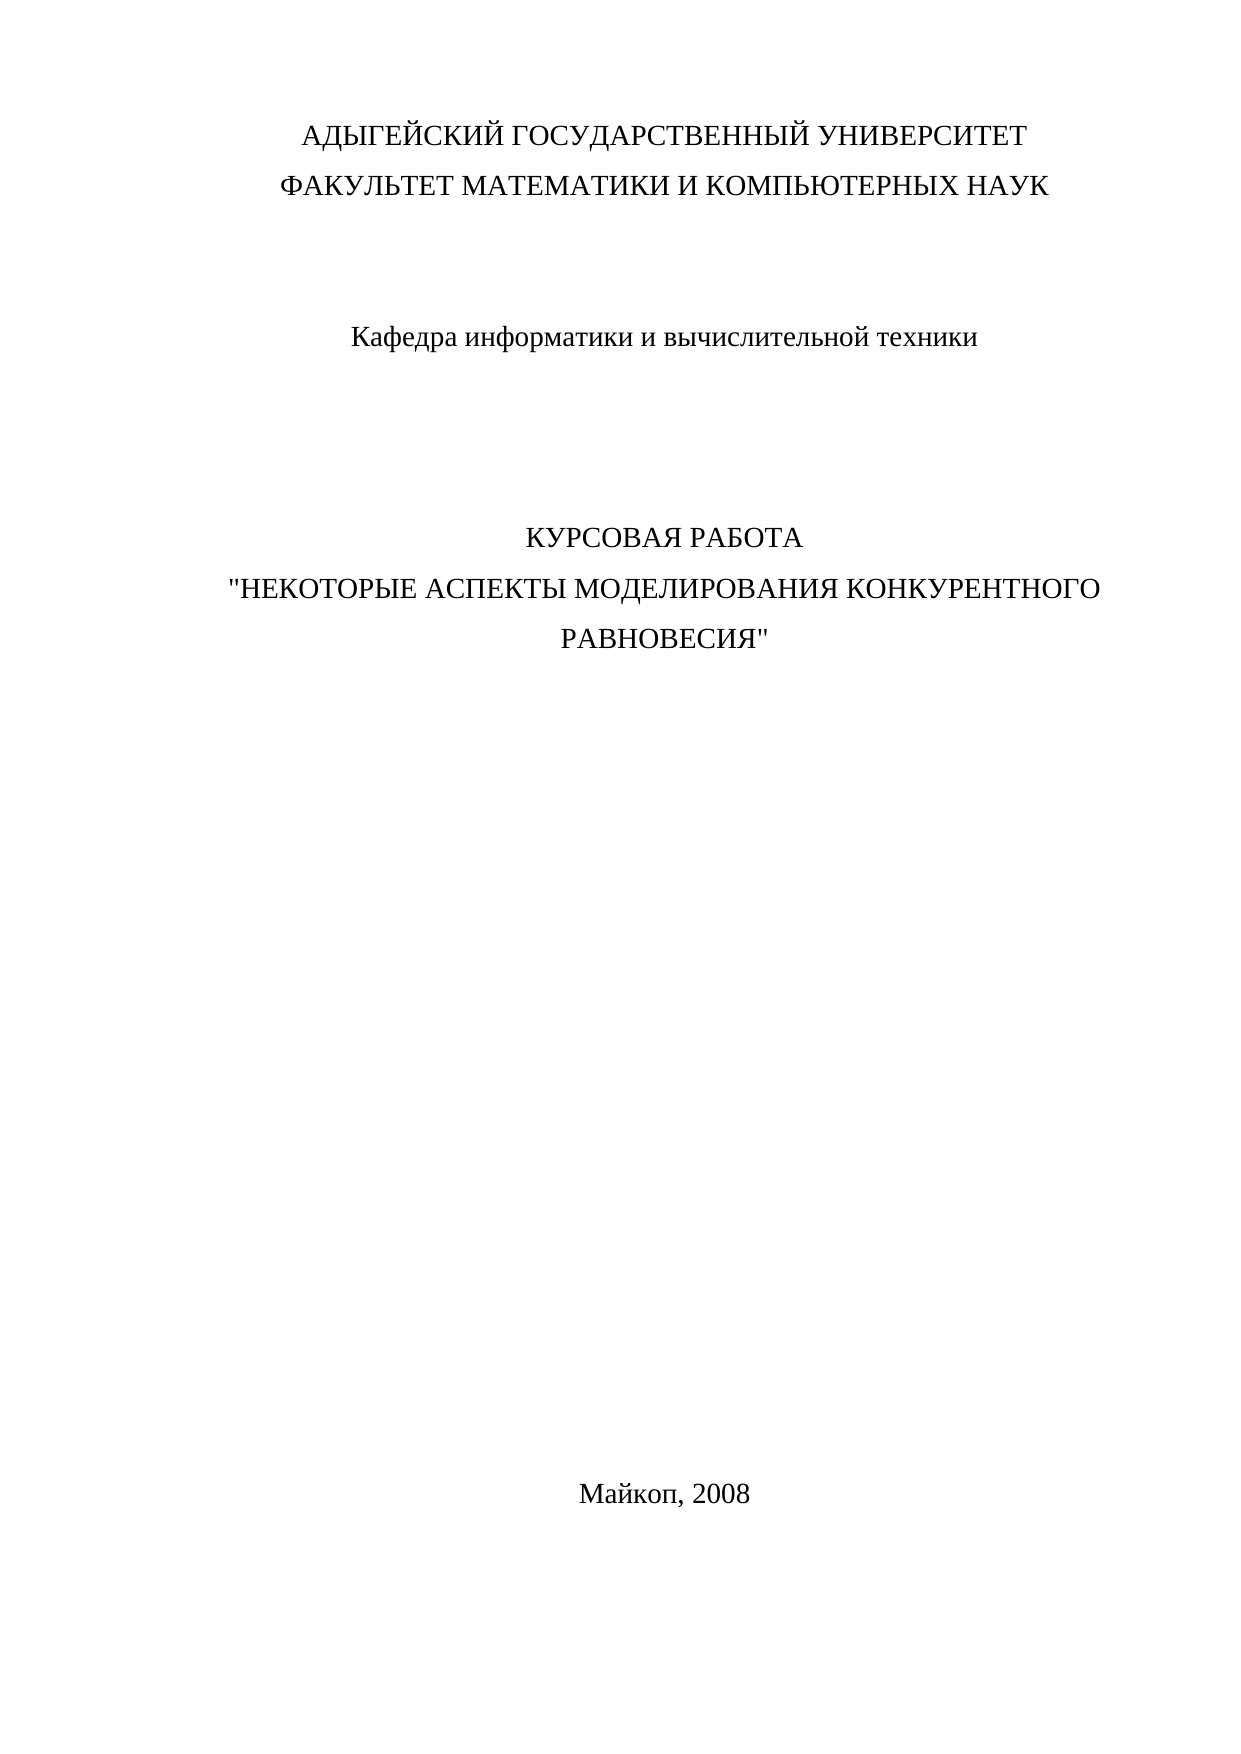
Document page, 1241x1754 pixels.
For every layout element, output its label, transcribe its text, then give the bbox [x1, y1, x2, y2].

subtitle КУРСОВАЯ РАБОТА [177, 521, 1152, 554]
text АДЫГЕЙСКИЙ ГОСУДАРСТВЕННЫЙ УНИВЕРСИТЕТ [177, 118, 1152, 152]
subtitle Майкоп, 2008 [177, 1477, 1152, 1510]
text ФАКУЛЬТЕТ МАТЕМАТИКИ И КОМПЬЮТЕРНЫХ НАУК [177, 168, 1152, 202]
text Кафедра информатики и вычислительной техники [177, 319, 1152, 353]
subtitle "НЕКОТОРЫЕ АСПЕКТЫ МОДЕЛИРОВАНИЯ КОНКУРЕНТНОГО РАВНОВЕСИЯ" [177, 571, 1152, 655]
